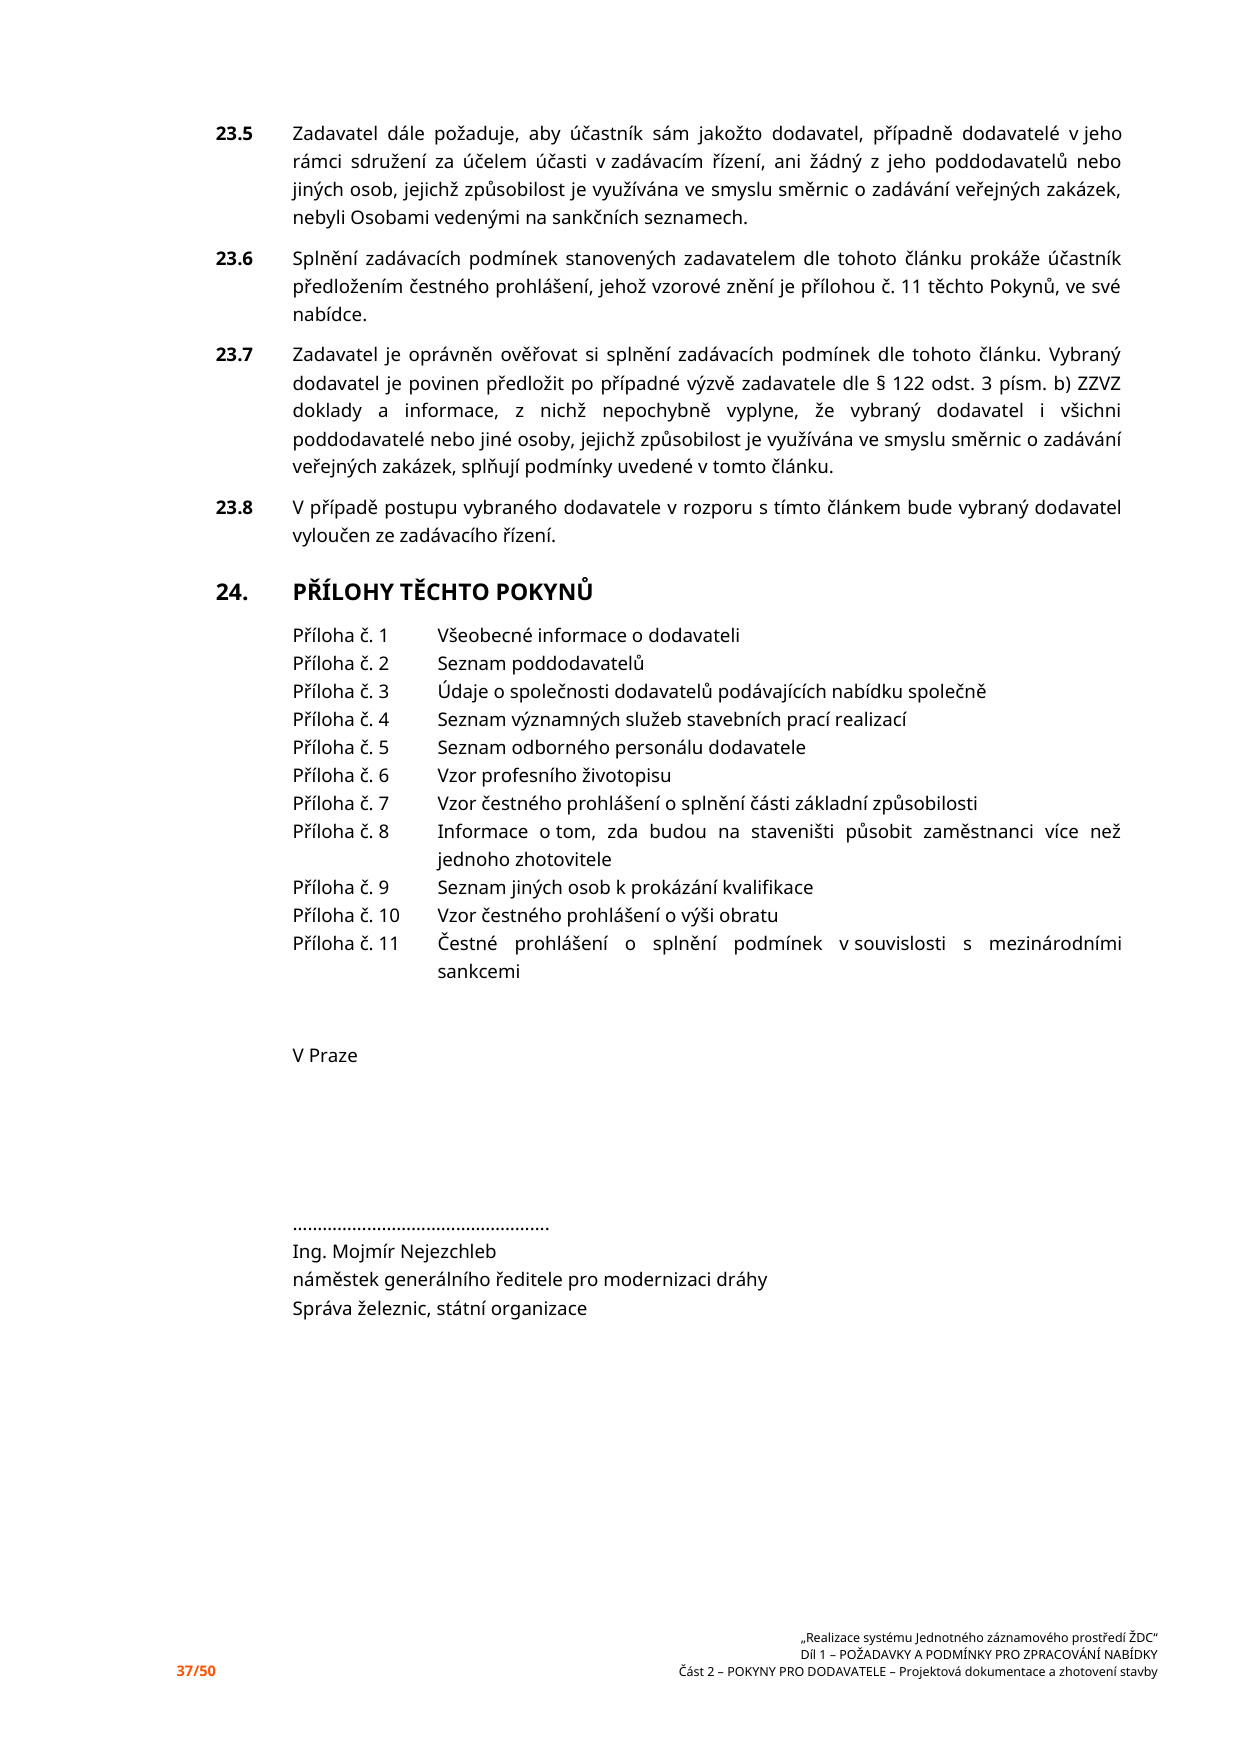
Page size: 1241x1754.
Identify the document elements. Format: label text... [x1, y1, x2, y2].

text Příloha č. 3 Údaje o společnosti dodavatelů podávajících nabídku společně [292, 678, 1122, 704]
text Splnění zadávacích podmínek stanovených zadavatelem dle tohoto článku prokáže účastník předložením čestného prohlášení, jehož vzorové znění je přílohou č. 11 těchto Pokynů, ve své nabídce. [216, 245, 1122, 327]
text náměstek generálního ředitele pro modernizaci dráhy [292, 1267, 1122, 1292]
text V případě postupu vybraného dodavatele v rozporu s tímto článkem bude vybraný dodavatel vyloučen ze zadávacího řízení. [216, 494, 1122, 548]
text Příloha č. 4 Seznam významných služeb stavebních prací realizací [292, 706, 1122, 732]
text PŘÍLOHY TĚCHTO POKYNŮ [216, 575, 1122, 607]
text Příloha č. 7 Vzor čestného prohlášení o splnění části základní způsobilosti [292, 790, 1122, 816]
text Správa železnic, státní organizace [292, 1295, 1122, 1320]
text Zadavatel je oprávněn ověřovat si splnění zadávacích podmínek dle tohoto článku. Vybraný dodavatel je povinen předložit po případné výzvě zadavatele dle § 122 odst. 3 písm. b) ZZVZ doklady a informace, z nichž nepochybně vyplyne, že vybraný dodavatel i všichni poddodavatelé nebo jiné osoby, jejichž způsobilost je využívána ve smyslu směrnic o zadávání veřejných zakázek, splňují podmínky uvedené v tomto článku. [216, 342, 1122, 479]
text Příloha č. 8 Informace o tom, zda budou na staveništi působit zaměstnanci více než jednoho zhotovitele [292, 818, 1122, 872]
text Příloha č. 11 Čestné prohlášení o splnění podmínek v souvislosti s mezinárodními sankcemi [292, 931, 1122, 984]
text Příloha č. 1 Všeobecné informace o dodavateli [292, 622, 1122, 648]
text V Praze [292, 1043, 1122, 1068]
text Zadavatel dále požaduje, aby účastník sám jakožto dodavatel, případně dodavatelé v jeho rámci sdružení za účelem účasti v zadávacím řízení, ani žádný z jeho poddodavatelů nebo jiných osob, jejichž způsobilost je využívána ve smyslu směrnic o zadávání veřejných zakázek, nebyli Osobami vedenými na sankčních seznamech. [216, 121, 1122, 230]
text Příloha č. 5 Seznam odborného personálu dodavatele [292, 734, 1122, 760]
text Ing. Mojmír Nejezchleb [292, 1239, 1122, 1264]
text Příloha č. 2 Seznam poddodavatelů [292, 650, 1122, 676]
text ……………………………………………. [292, 1211, 1122, 1236]
text Příloha č. 6 Vzor profesního životopisu [292, 762, 1122, 788]
text Příloha č. 9 Seznam jiných osob k prokázání kvalifikace [292, 874, 1122, 900]
text Příloha č. 10 Vzor čestného prohlášení o výši obratu [292, 902, 1122, 928]
